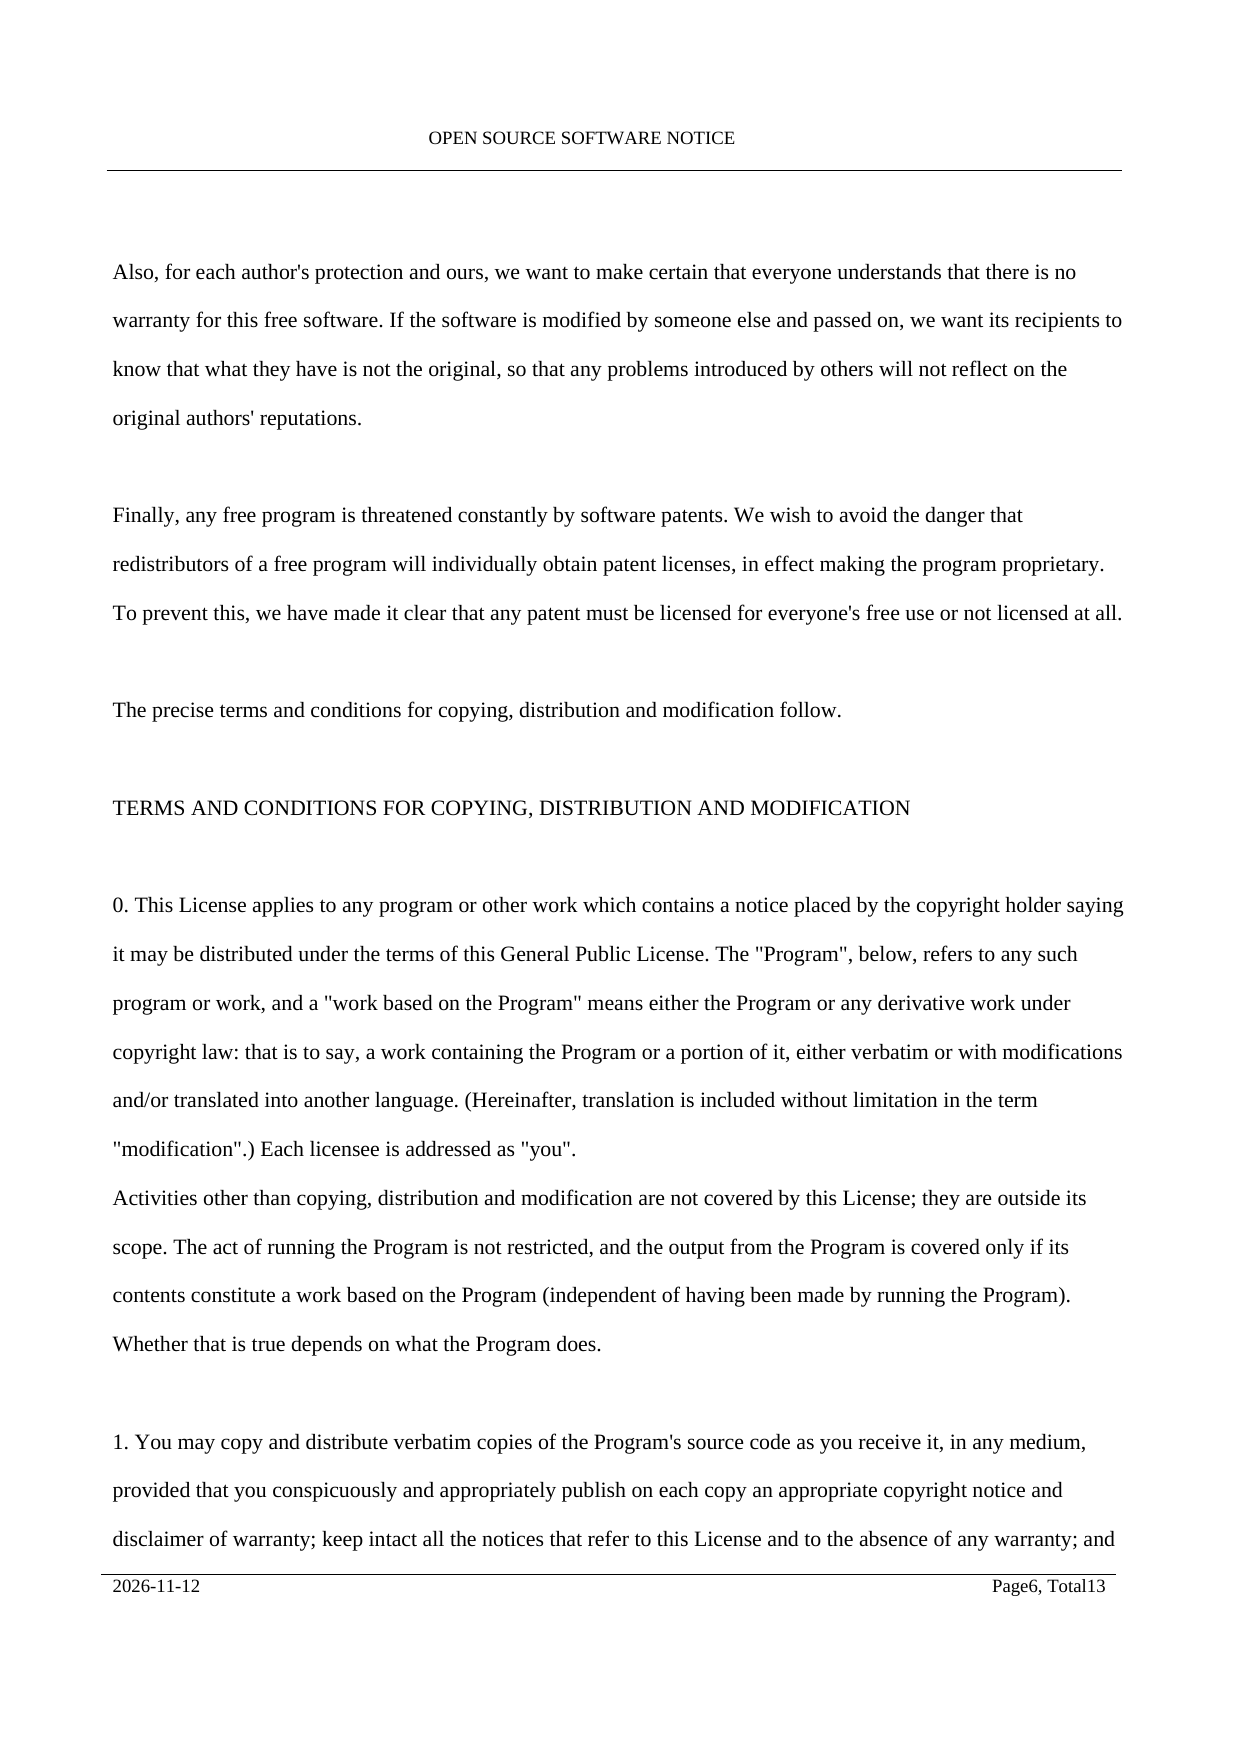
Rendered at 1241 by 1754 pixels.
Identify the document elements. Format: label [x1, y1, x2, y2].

text [112, 206, 1128, 1555]
